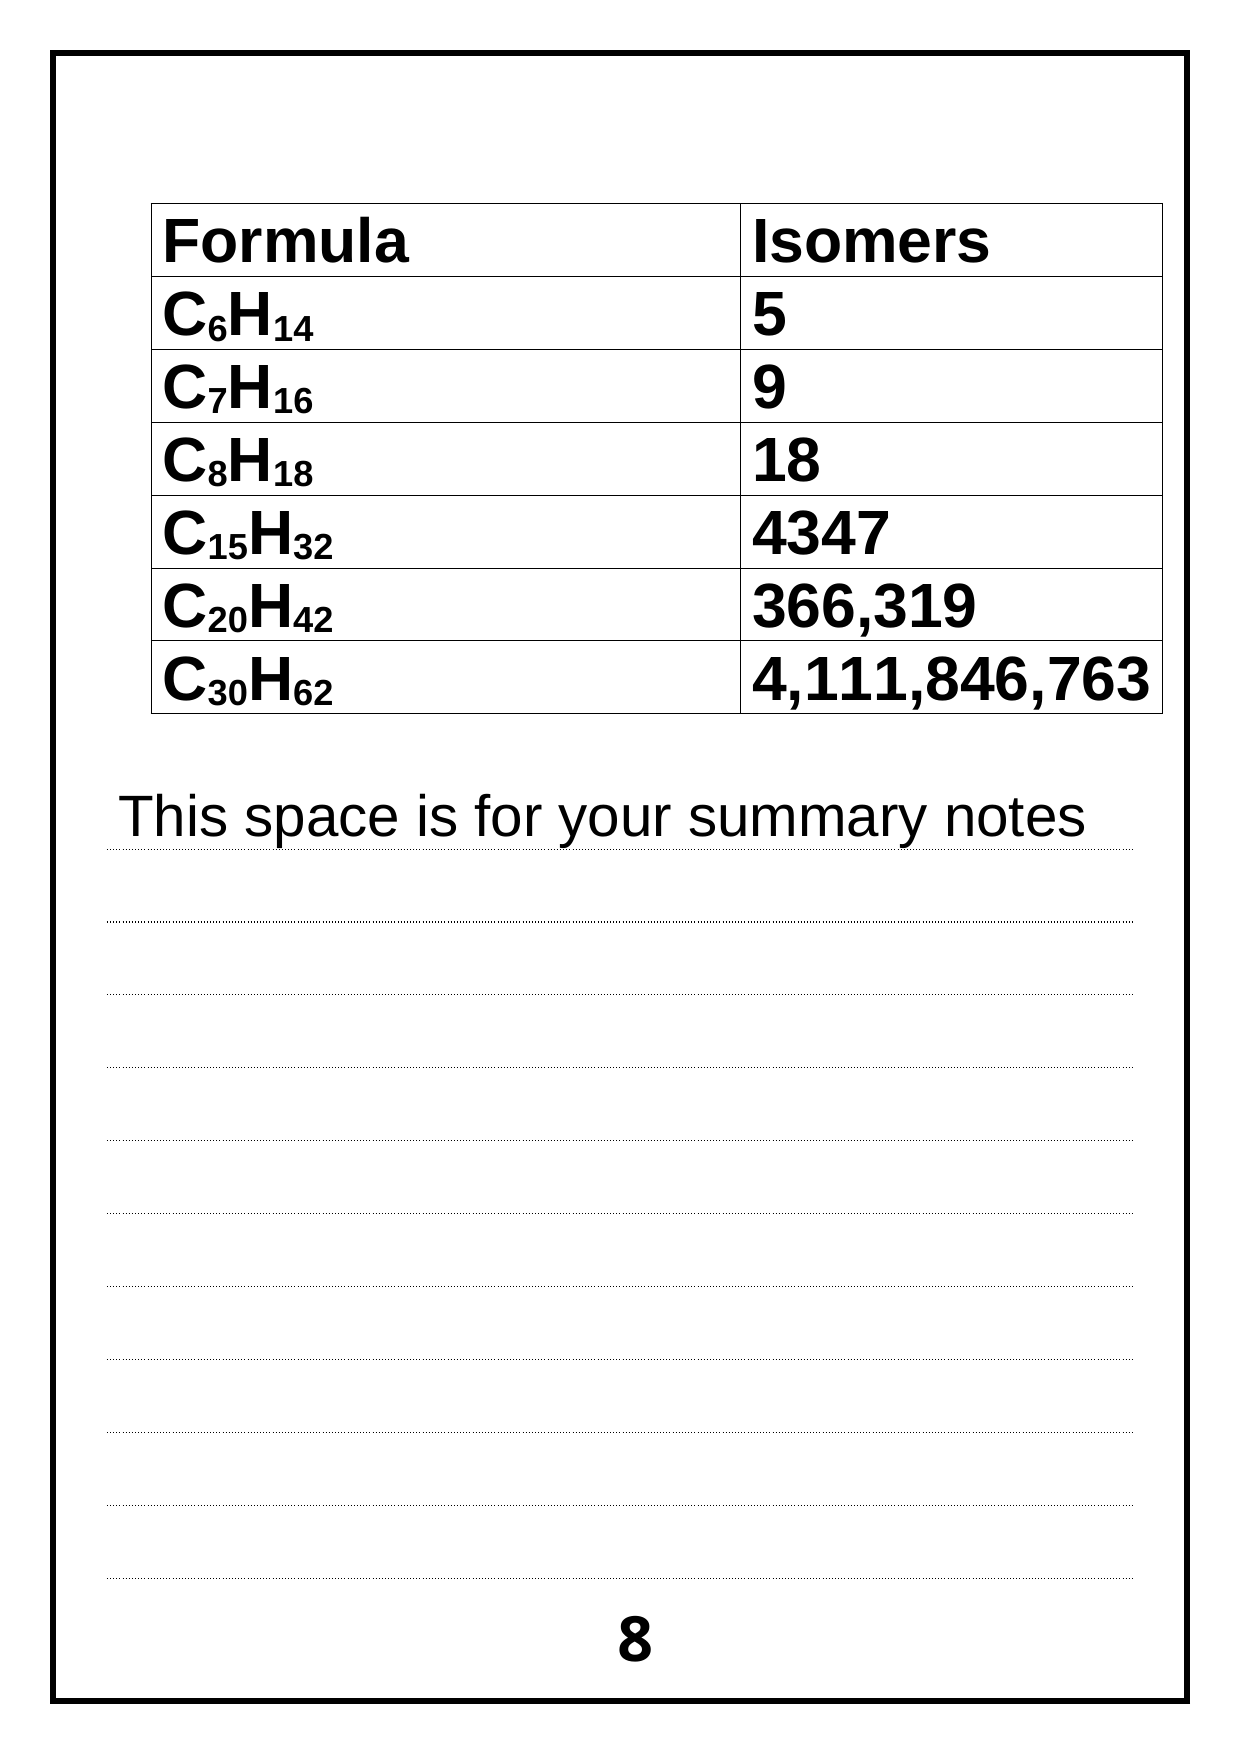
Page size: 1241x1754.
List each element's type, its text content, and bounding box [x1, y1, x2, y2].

table_cell 18 [741, 423, 1162, 494]
table_cell C15H32 [152, 496, 740, 567]
table_cell 4,111,846,763 [741, 641, 1162, 713]
table_cell [107, 1359, 1133, 1432]
table_cell 4347 [741, 496, 1162, 567]
table_cell C7H16 [152, 350, 740, 422]
table_cell [107, 1286, 1133, 1359]
table_cell C6H14 [152, 277, 740, 349]
table_cell [107, 1140, 1133, 1213]
table_header [107, 849, 1133, 921]
table_cell 366,319 [741, 569, 1162, 640]
table_header Isomers [741, 204, 1162, 276]
table_cell [107, 1067, 1133, 1140]
table_cell 9 [741, 350, 1162, 422]
table_cell C20H42 [152, 569, 740, 640]
text This space is for your summary notes [118, 781, 1152, 848]
table_cell C8H18 [152, 423, 740, 494]
table_cell [107, 1213, 1133, 1286]
table_cell C30H62 [152, 641, 740, 713]
table_cell [107, 994, 1133, 1067]
table_cell 5 [741, 277, 1162, 349]
table_cell [107, 1505, 1133, 1578]
table_header Formula [152, 204, 740, 276]
table_cell [107, 921, 1133, 994]
table_cell [107, 1432, 1133, 1505]
